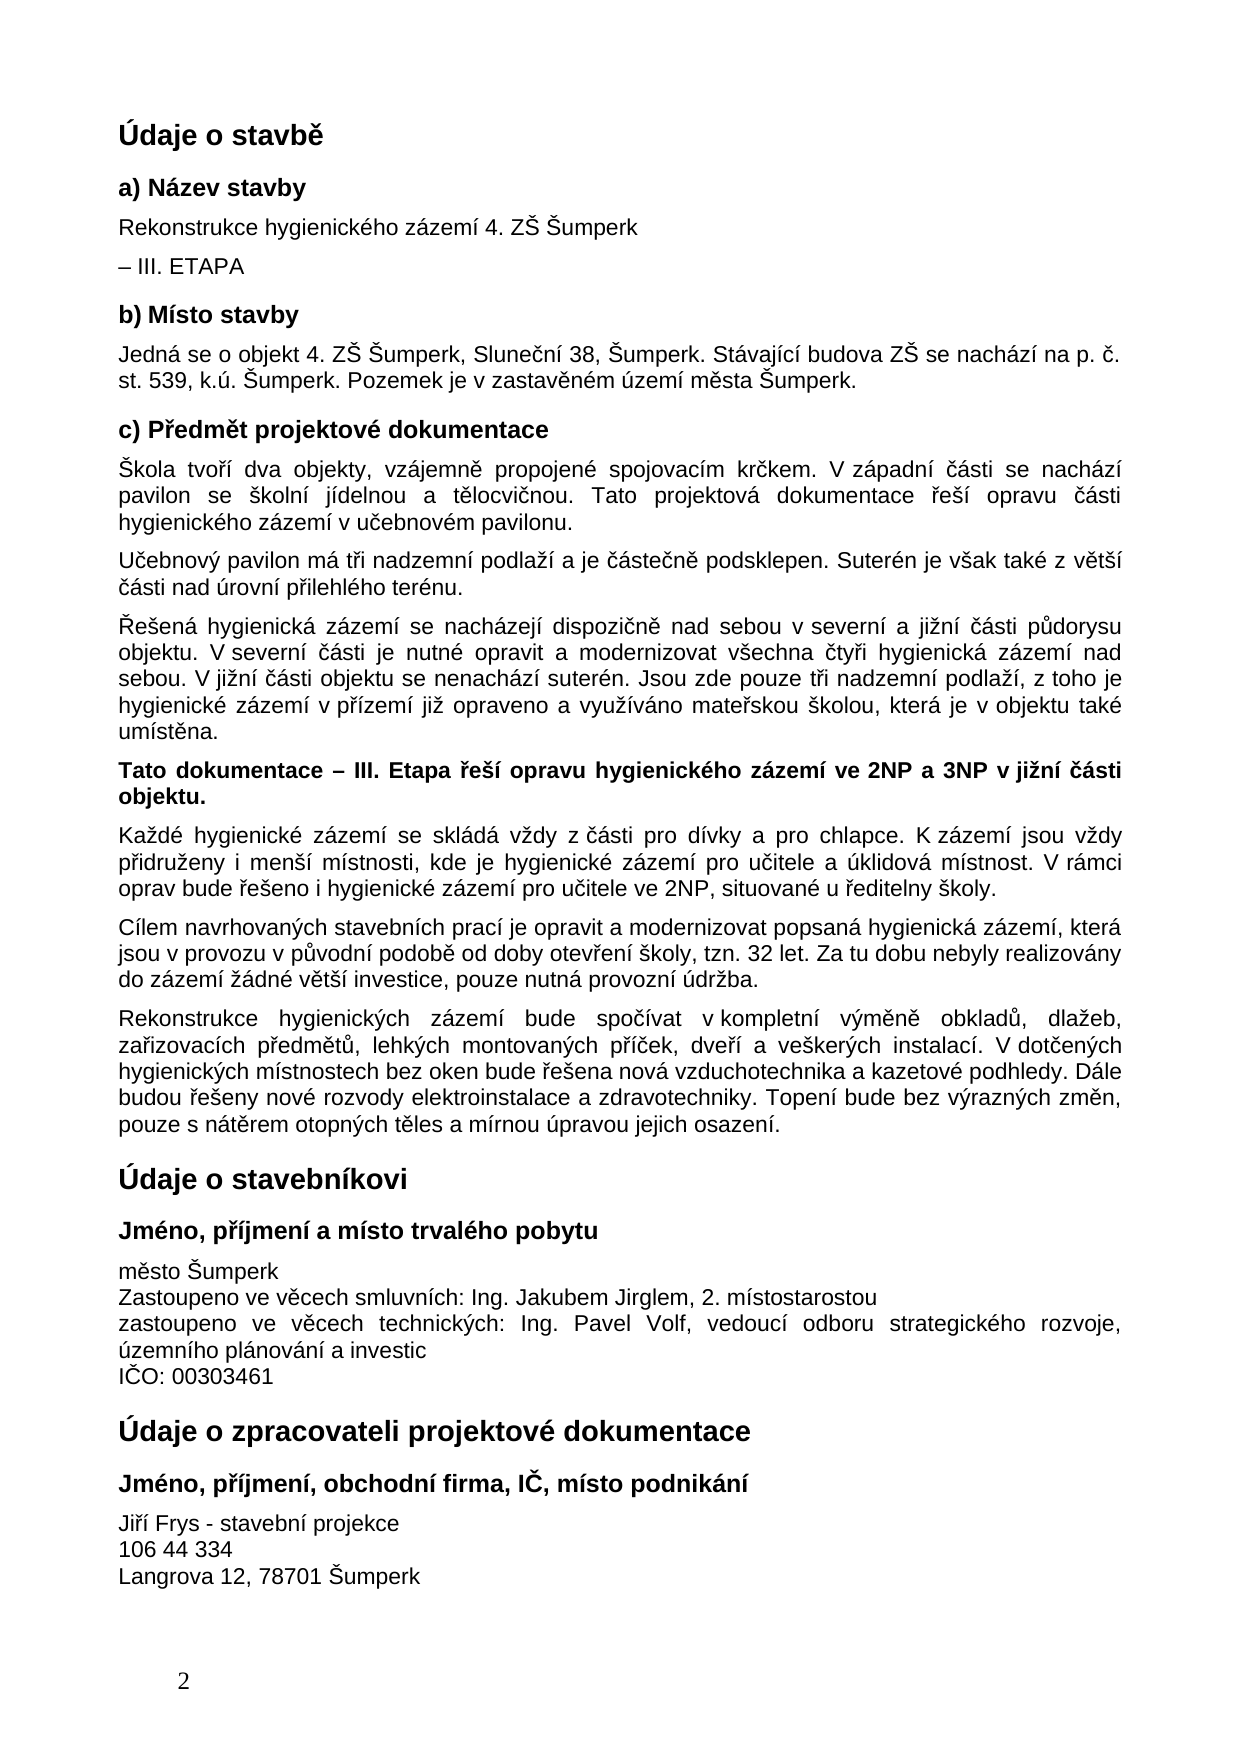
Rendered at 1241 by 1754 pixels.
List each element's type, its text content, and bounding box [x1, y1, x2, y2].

text Jiří Frys - stavební projekce [118, 1510, 1122, 1536]
text Učebnový pavilon má tři nadzemní podlaží a je částečně podsklepen. Suterén je však také z větší části nad úrovní přilehlého terénu. [118, 547, 1122, 600]
list Jméno, příjmení, obchodní firma, IČ, místo podnikání [118, 1469, 1122, 1497]
text Rekonstrukce hygienického zázemí 4. ZŠ Šumperk [118, 214, 1122, 240]
list Jméno, příjmení a místo trvalého pobytu [118, 1216, 1122, 1245]
text Rekonstrukce hygienických zázemí bude spočívat v kompletní výměně obkladů, dlažeb, zařizovacích předmětů, lehkých montovaných příček, dveří a veškerých instalací. V dotčených hygienických místnostech bez oken bude řešena nová vzduchotechnika a kazetové podhledy. Dále budou řešeny nové rozvody elektroinstalace a zdravotechniky. Topení bude bez výrazných změn, pouze s nátěrem otopných těles a mírnou úpravou jejich osazení. [118, 1005, 1122, 1137]
text Jedná se o objekt 4. ZŠ Šumperk, Sluneční 38, Šumperk. Stávající budova ZŠ se nachází na p. č. st. 539, k.ú. Šumperk. Pozemek je v zastavěném území města Šumperk. [118, 341, 1122, 394]
text Škola tvoří dva objekty, vzájemně propojené spojovacím krčkem. V západní části se nachází pavilon se školní jídelnou a tělocvičnou. Tato projektová dokumentace řeší opravu části hygienického zázemí v učebnovém pavilonu. [118, 456, 1122, 535]
text Každé hygienické zázemí se skládá vždy z části pro dívky a pro chlapce. K zázemí jsou vždy přidruženy i menší místnosti, kde je hygienické zázemí pro učitele a úklidová místnost. V rámci oprav bude řešeno i hygienické zázemí pro učitele ve 2NP, situované u ředitelny školy. [118, 822, 1122, 901]
text Langrova 12, 78701 Šumperk [118, 1563, 1122, 1589]
text město Šumperk [118, 1258, 1122, 1284]
text – III. ETAPA [118, 253, 1122, 279]
text Tato dokumentace – III. Etapa řeší opravu hygienického zázemí ve 2NP a 3NP v jižní části objektu. [118, 757, 1122, 809]
text Řešená hygienická zázemí se nacházejí dispozičně nad sebou v severní a jižní části půdorysu objektu. V severní části je nutné opravit a modernizovat všechna čtyři hygienická zázemí nad sebou. V jižní části objektu se nenachází suterén. Jsou zde pouze tři nadzemní podlaží, z toho je hygienické zázemí v přízemí již opraveno a využíváno mateřskou školou, která je v objektu také umístěna. [118, 613, 1122, 744]
text 106 44 334 [118, 1536, 1122, 1563]
list Místo stavby [118, 300, 1122, 328]
text Cílem navrhovaných stavebních prací je opravit a modernizovat popsaná hygienická zázemí, která jsou v provozu v původní podobě od doby otevření školy, tzn. 32 let. Za tu dobu nebyly realizovány do zázemí žádné větší investice, pouze nutná provozní údržba. [118, 914, 1122, 993]
text Zastoupeno ve věcech smluvních: Ing. Jakubem Jirglem, 2. místostarostou [118, 1284, 1122, 1310]
list Název stavby [118, 172, 1122, 201]
list Údaje o stavebníkovi [118, 1162, 1122, 1196]
list Údaje o stavbě [118, 118, 1122, 152]
list Údaje o zpracovateli projektové dokumentace [118, 1414, 1122, 1448]
list Předmět projektové dokumentace [118, 414, 1122, 443]
text IČO: 00303461 [118, 1363, 1122, 1389]
text zastoupeno ve věcech technických: Ing. Pavel Volf, vedoucí odboru strategického rozvoje, územního plánování a investic [118, 1310, 1122, 1363]
